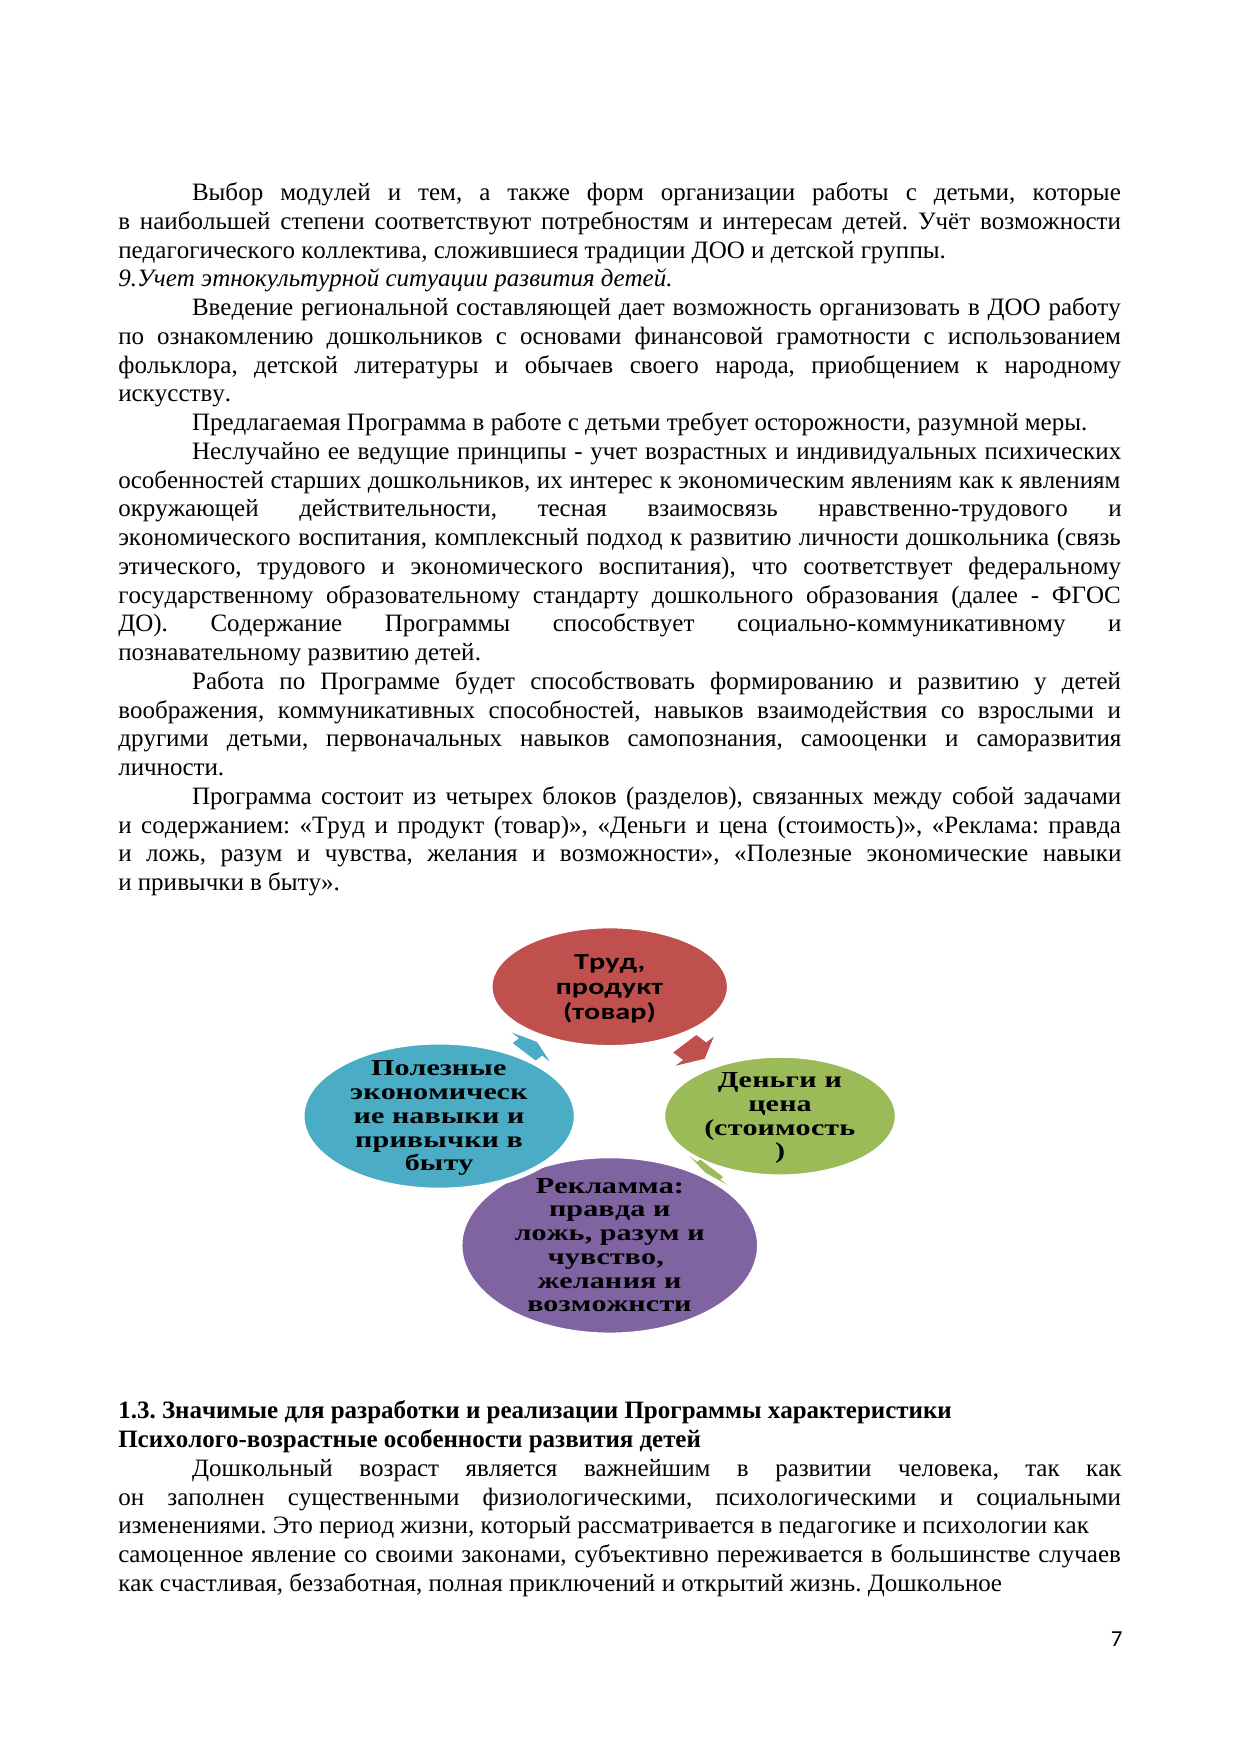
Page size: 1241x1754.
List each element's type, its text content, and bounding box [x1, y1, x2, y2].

text Введение региональной составляющей дает возможность организовать в ДОО работу по ознакомлению дошкольников с основами финансовой грамотности с использованием фольклора, детской литературы и обычаев своего народа, приобщением к народному искусству. [118, 292, 1122, 407]
text 1.3. Значимые для разработки и реализации Программы характеристики [118, 1395, 1122, 1424]
text самоценное явление со своими законами, субъективно переживается в большинстве случаев как счастливая, беззаботная, полная приключений и открытий жизнь. Дошкольное [118, 1539, 1122, 1597]
text Работа по Программе будет способствовать формированию и развитию у детей воображения, коммуникативных способностей, навыков взаимодействия со взрослыми и другими детьми, первоначальных навыков самопознания, самооценки и саморазвития личности. [118, 666, 1122, 781]
text Психолого-возрастные особенности развития детей [118, 1424, 1122, 1453]
text Неслучайно ее ведущие принципы - учет возрастных и индивидуальных психических особенностей старших дошкольников, их интерес к экономическим явлениям как к явлениям окружающей действительности, тесная взаимосвязь нравственно-трудового и экономического воспитания, комплексный подход к развитию личности дошкольника (связь этического, трудового и экономического воспитания), что соответствует федеральному государственному образовательному стандарту дошкольного образования (далее - ФГОС ДО). Содержание Программы способствует социально-коммуникативному и познавательному развитию детей. [118, 436, 1122, 666]
text Программа состоит из четырех блоков (разделов), связанных между собой задачами и содержанием: «Труд и продукт (товар)», «Деньги и цена (стоимость)», «Реклама: правда и ложь, разум и чувства, желания и возможности», «Полезные экономические навыки и привычки в быту». [118, 781, 1122, 896]
text 9.Учет этнокультурной ситуации развития детей. [118, 263, 1122, 292]
text Выбор модулей и тем, а также форм организации работы с детьми, которые в наибольшей степени соответствуют потребностям и интересам детей. Учёт возможности педагогического коллектива, сложившиеся традиции ДОО и детской группы. [118, 177, 1122, 263]
text Дошкольный возраст является важнейшим в развитии человека, так как он заполнен существенными физиологическими, психологическими и социальными изменениями. Это период жизни, который рассматривается в педагогике и психологии как [118, 1453, 1122, 1539]
text Предлагаемая Программа в работе с детьми требует осторожности, разумной меры. [118, 407, 1122, 436]
